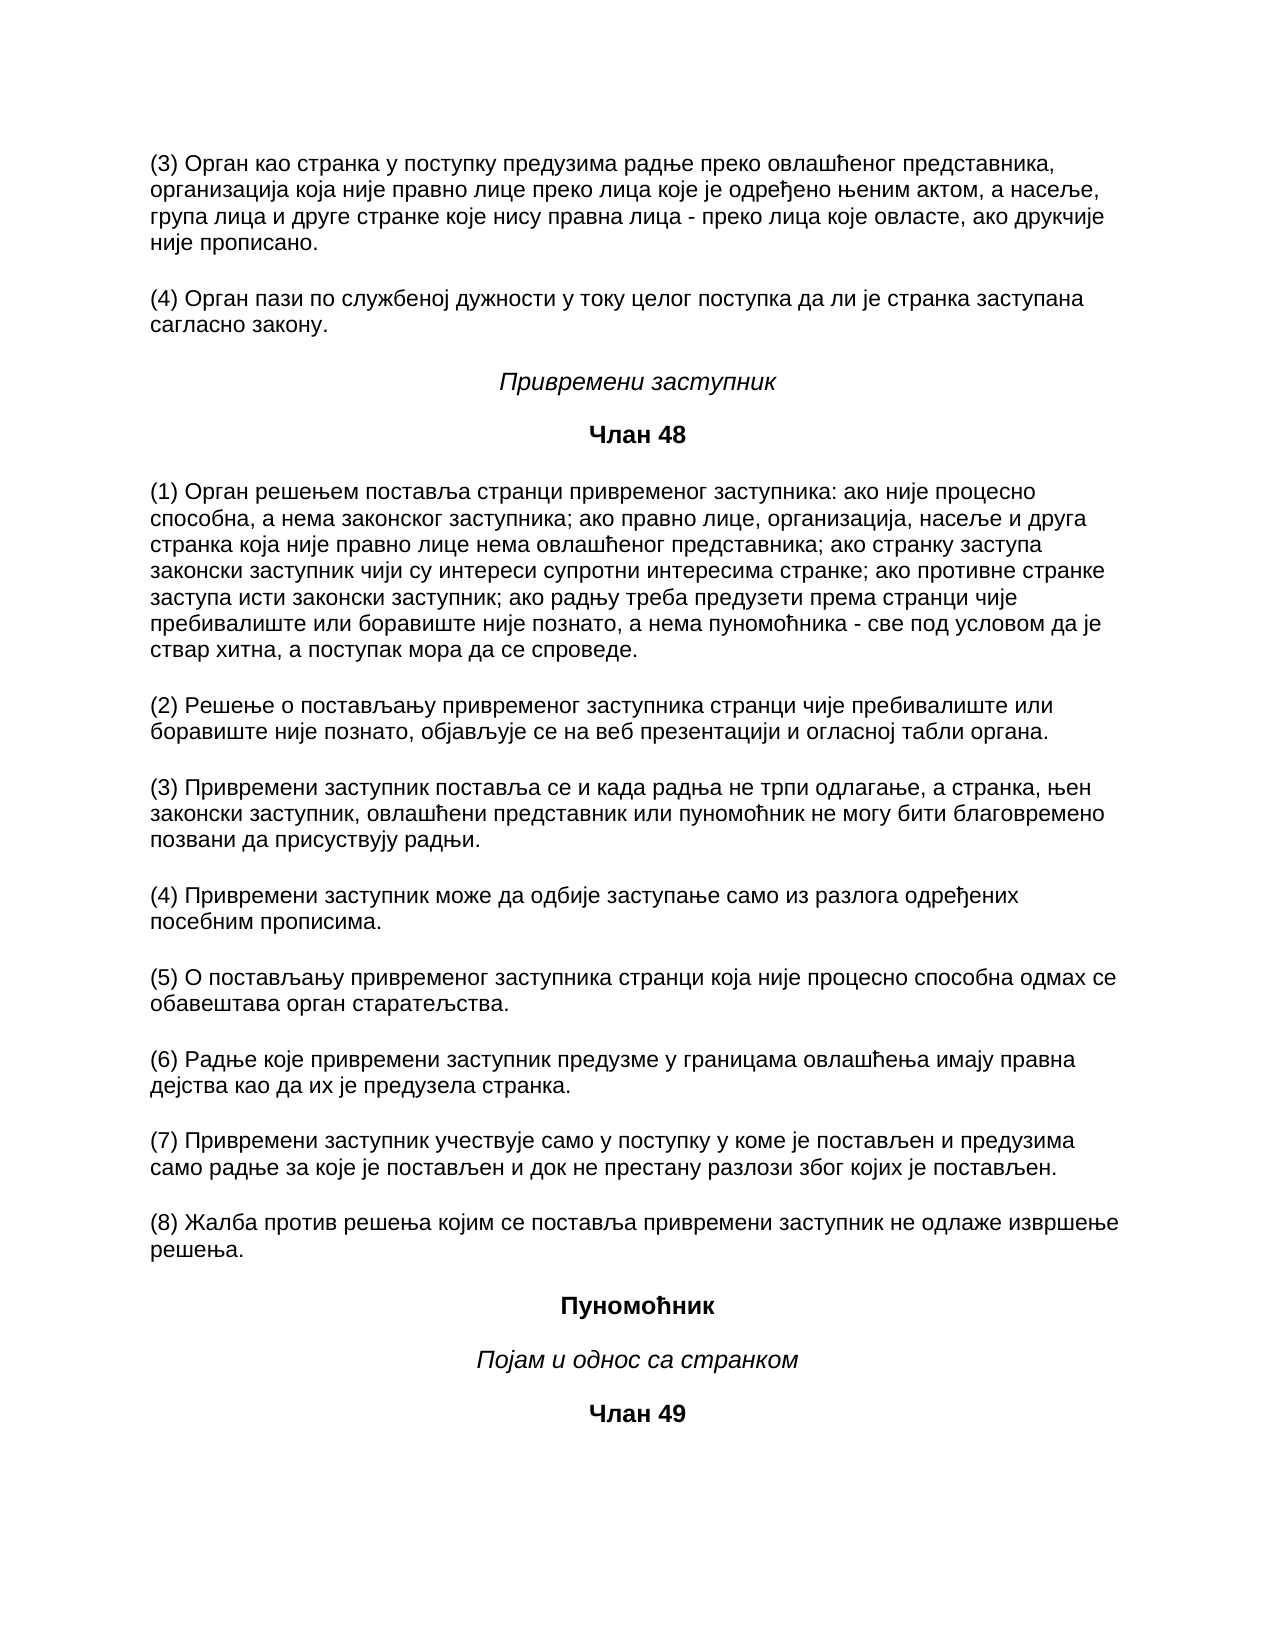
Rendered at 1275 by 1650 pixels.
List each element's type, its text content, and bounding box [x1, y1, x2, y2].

text Појам и однос са странком [150, 1345, 1125, 1374]
text (7) Привремени заступник учествује само у поступку у коме је постављен и предузима само радње за које је постављен и док не престану разлози због којих је постављен. [150, 1127, 1125, 1180]
text Члан 49 [150, 1399, 1125, 1427]
text (5) О постављању привременог заступника странци која није процесно способна одмах се обавештава орган старатељства. [150, 964, 1125, 1016]
text (3) Привремени заступник поставља се и када радња не трпи одлагање, а странка, њен законски заступник, овлашћени представник или пуномоћник не могу бити благовремено позвани да присуствују радњи. [150, 774, 1125, 853]
text (2) Решење о постављању привременог заступника странци чије пребивалиште или боравиште није познато, објављује се на веб презентацији и огласној табли органа. [150, 692, 1125, 744]
text (6) Радње које привремени заступник предузме у границама овлашћења имају правна дејства као да их је предузела странка. [150, 1046, 1125, 1098]
text Члан 48 [150, 420, 1125, 449]
text Пуномоћник [150, 1291, 1125, 1320]
text (4) Привремени заступник може да одбије заступање само из разлога одређених посебним прописима. [150, 882, 1125, 934]
text (3) Орган као странка у поступку предузима радње преко овлашћеног представника, организација која није правно лице преко лица које је одређено њеним актом, а насеље, група лица и друге странке које нису правна лица - преко лица које овласте, ако друкчије није прописано. [150, 150, 1125, 255]
text (1) Орган решењем поставља странци привременог заступника: ако није процесно способна, а нема законског заступника; ако правно лице, организација, насеље и друга странка која није правно лице нема овлашћеног представника; ако странку заступа законски заступник чији су интереси супротни интересима странке; ако противне странке заступа исти законски заступник; ако радњу треба предузети према странци чије пребивалиште или боравиште није познато, а нема пуномоћника - све под условом да је ствар хитна, а поступак мора да се спроведе. [150, 478, 1125, 663]
text Привремени заступник [150, 366, 1125, 395]
text (8) Жалба против решења којим се поставља привремени заступник не одлаже извршење решења. [150, 1209, 1125, 1262]
text (4) Орган пази по службеној дужности у току целог поступка да ли је странка заступана сагласно закону. [150, 284, 1125, 337]
